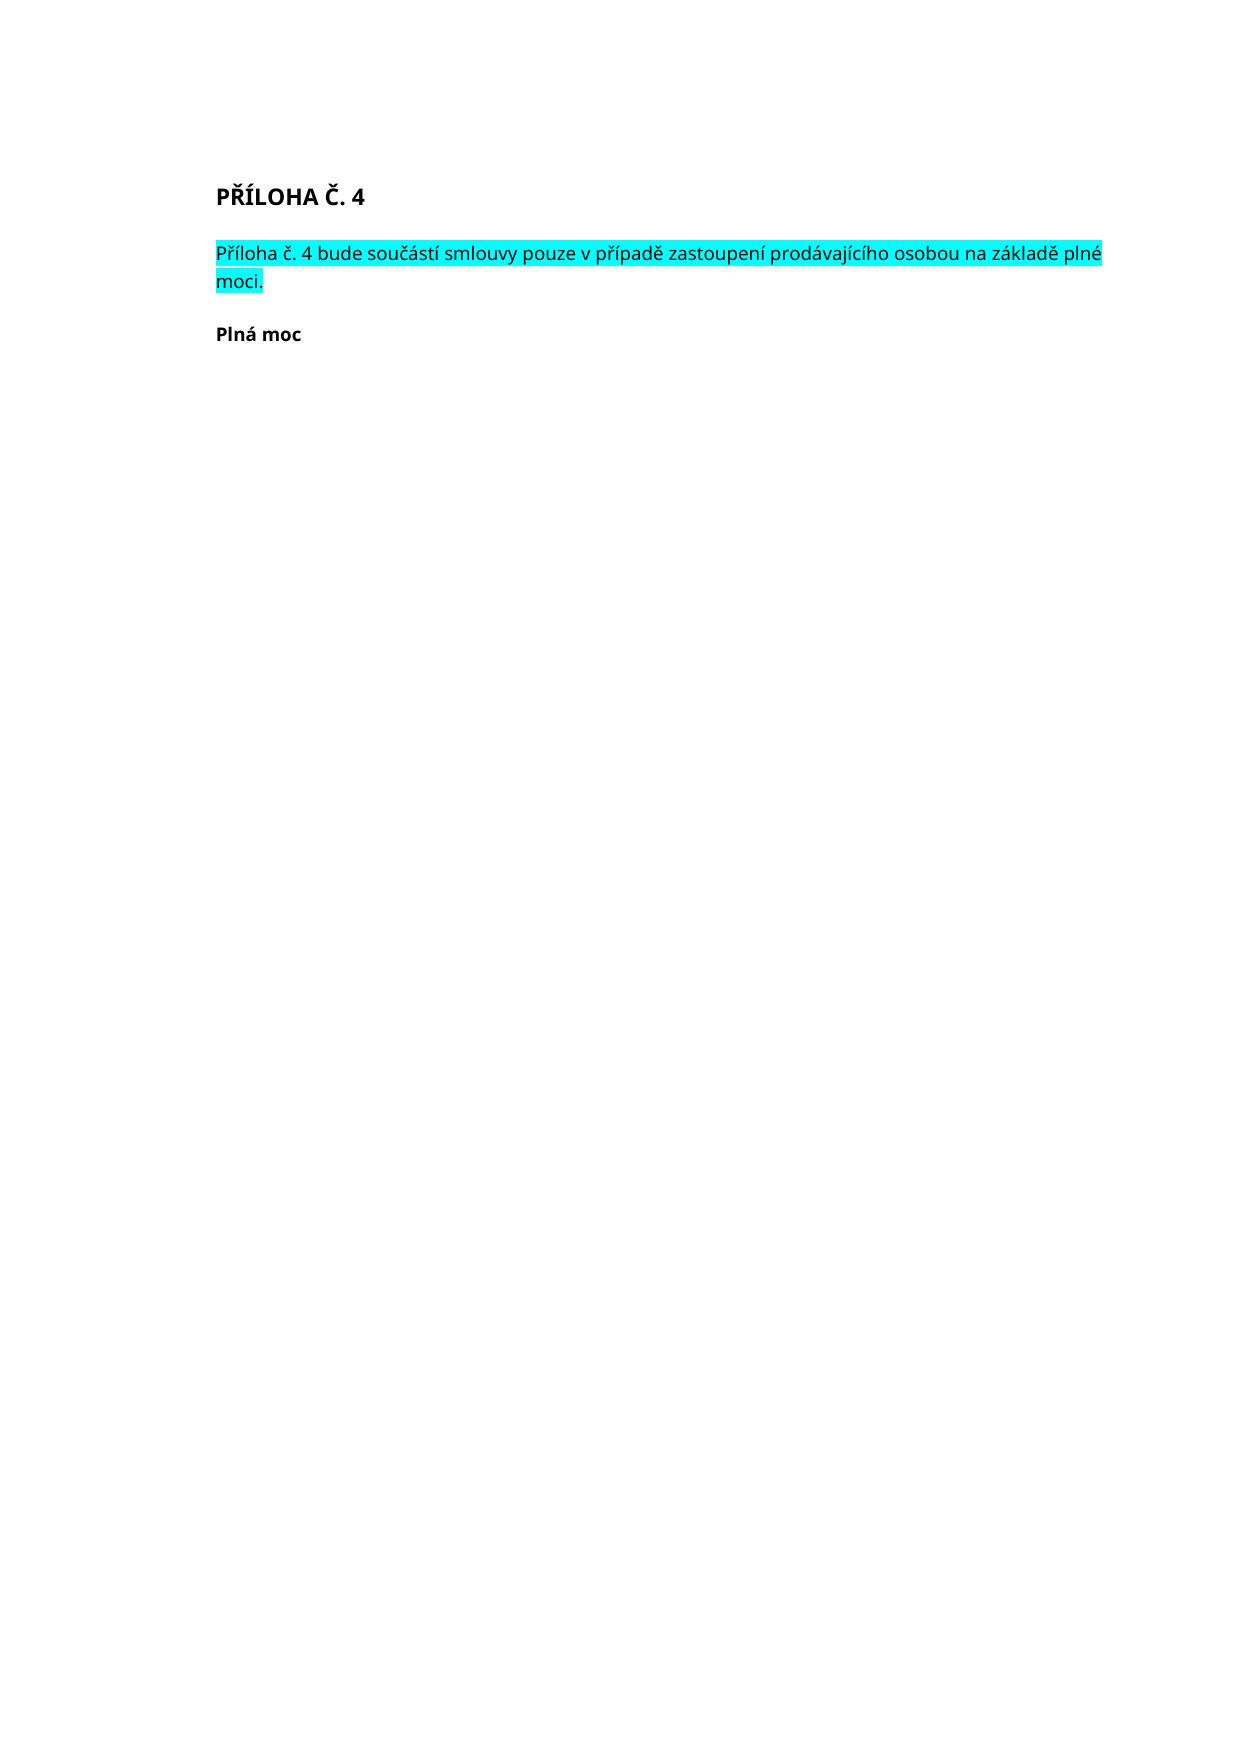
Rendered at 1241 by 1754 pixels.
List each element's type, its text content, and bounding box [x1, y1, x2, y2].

text Příloha č. 4 bude součástí smlouvy pouze v případě zastoupení prodávajícího osobou na základě plné moci. [216, 240, 1122, 293]
text Plná moc [216, 321, 1122, 347]
text Příloha č. 4 [216, 181, 1122, 212]
